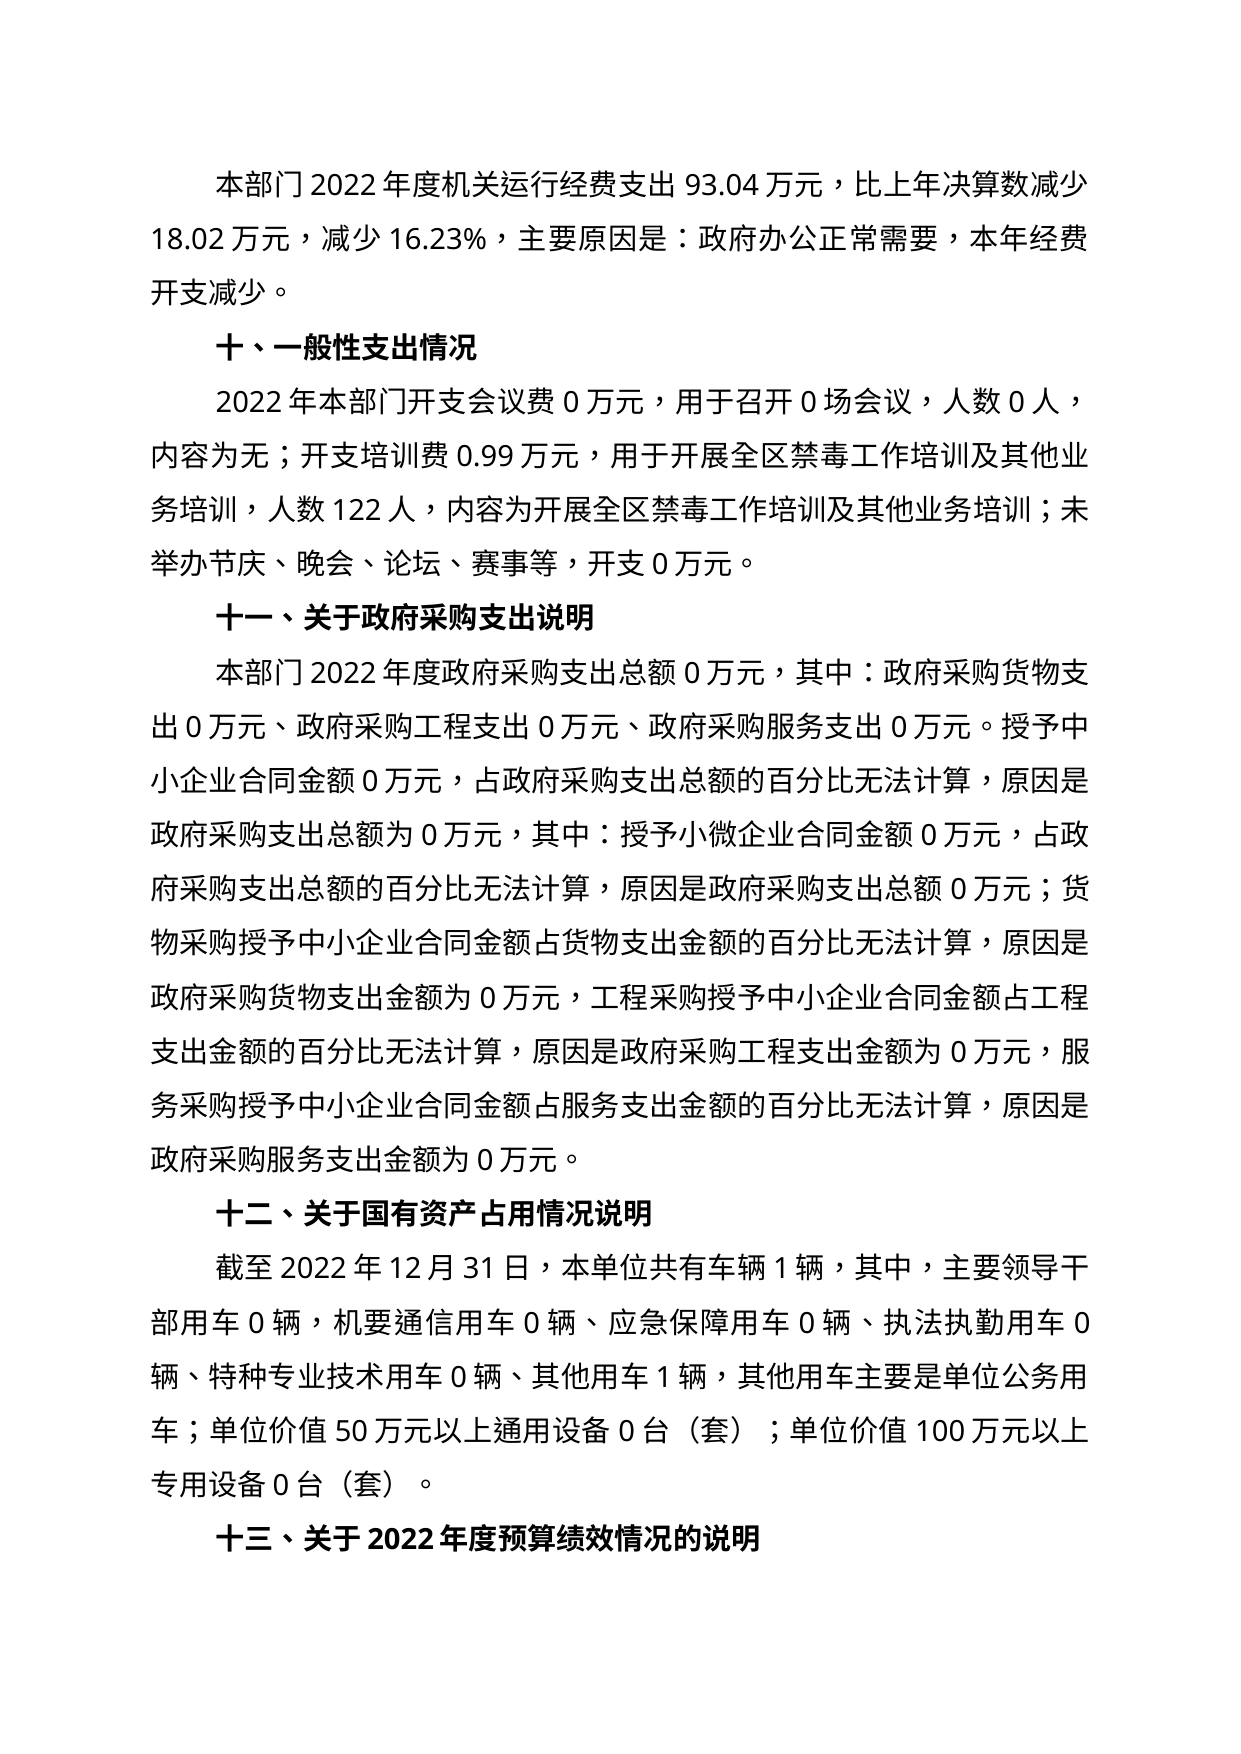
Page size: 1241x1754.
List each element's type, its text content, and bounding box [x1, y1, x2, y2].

text 十二、关于国有资产占用情况说明 [150, 1179, 1090, 1233]
text 十一、关于政府采购支出说明 [150, 583, 1090, 637]
text 十、一般性支出情况 [150, 312, 1090, 367]
text 本部门2022年度机关运行经费支出93.04万元，比上年决算数减少18.02万元，减少16.23%，主要原因是：政府办公正常需要，本年经费开支减少。 [150, 150, 1090, 312]
text 截至2022年12月31日，本单位共有车辆1辆，其中，主要领导干部用车0辆，机要通信用车0辆、应急保障用车0辆、执法执勤用车0辆、特种专业技术用车0辆、其他用车1辆，其他用车主要是单位公务用车；单位价值50万元以上通用设备0台（套）；单位价值100万元以上专用设备0台（套）。 [150, 1233, 1090, 1504]
text 2022年本部门开支会议费0万元，用于召开0场会议，人数0人，内容为无；开支培训费0.99万元，用于开展全区禁毒工作培训及其他业务培训，人数122人，内容为开展全区禁毒工作培训及其他业务培训；未举办节庆、晚会、论坛、赛事等，开支0万元。 [150, 367, 1090, 583]
text 十三、关于2022年度预算绩效情况的说明 [150, 1504, 1090, 1558]
text 本部门2022年度政府采购支出总额0万元，其中：政府采购货物支出0万元、政府采购工程支出0万元、政府采购服务支出0万元。授予中小企业合同金额0万元，占政府采购支出总额的百分比无法计算，原因是政府采购支出总额为0万元，其中：授予小微企业合同金额0万元，占政府采购支出总额的百分比无法计算，原因是政府采购支出总额0万元；货物采购授予中小企业合同金额占货物支出金额的百分比无法计算，原因是政府采购货物支出金额为0万元，工程采购授予中小企业合同金额占工程支出金额的百分比无法计算，原因是政府采购工程支出金额为0万元，服务采购授予中小企业合同金额占服务支出金额的百分比无法计算，原因是政府采购服务支出金额为0万元。 [150, 637, 1090, 1179]
